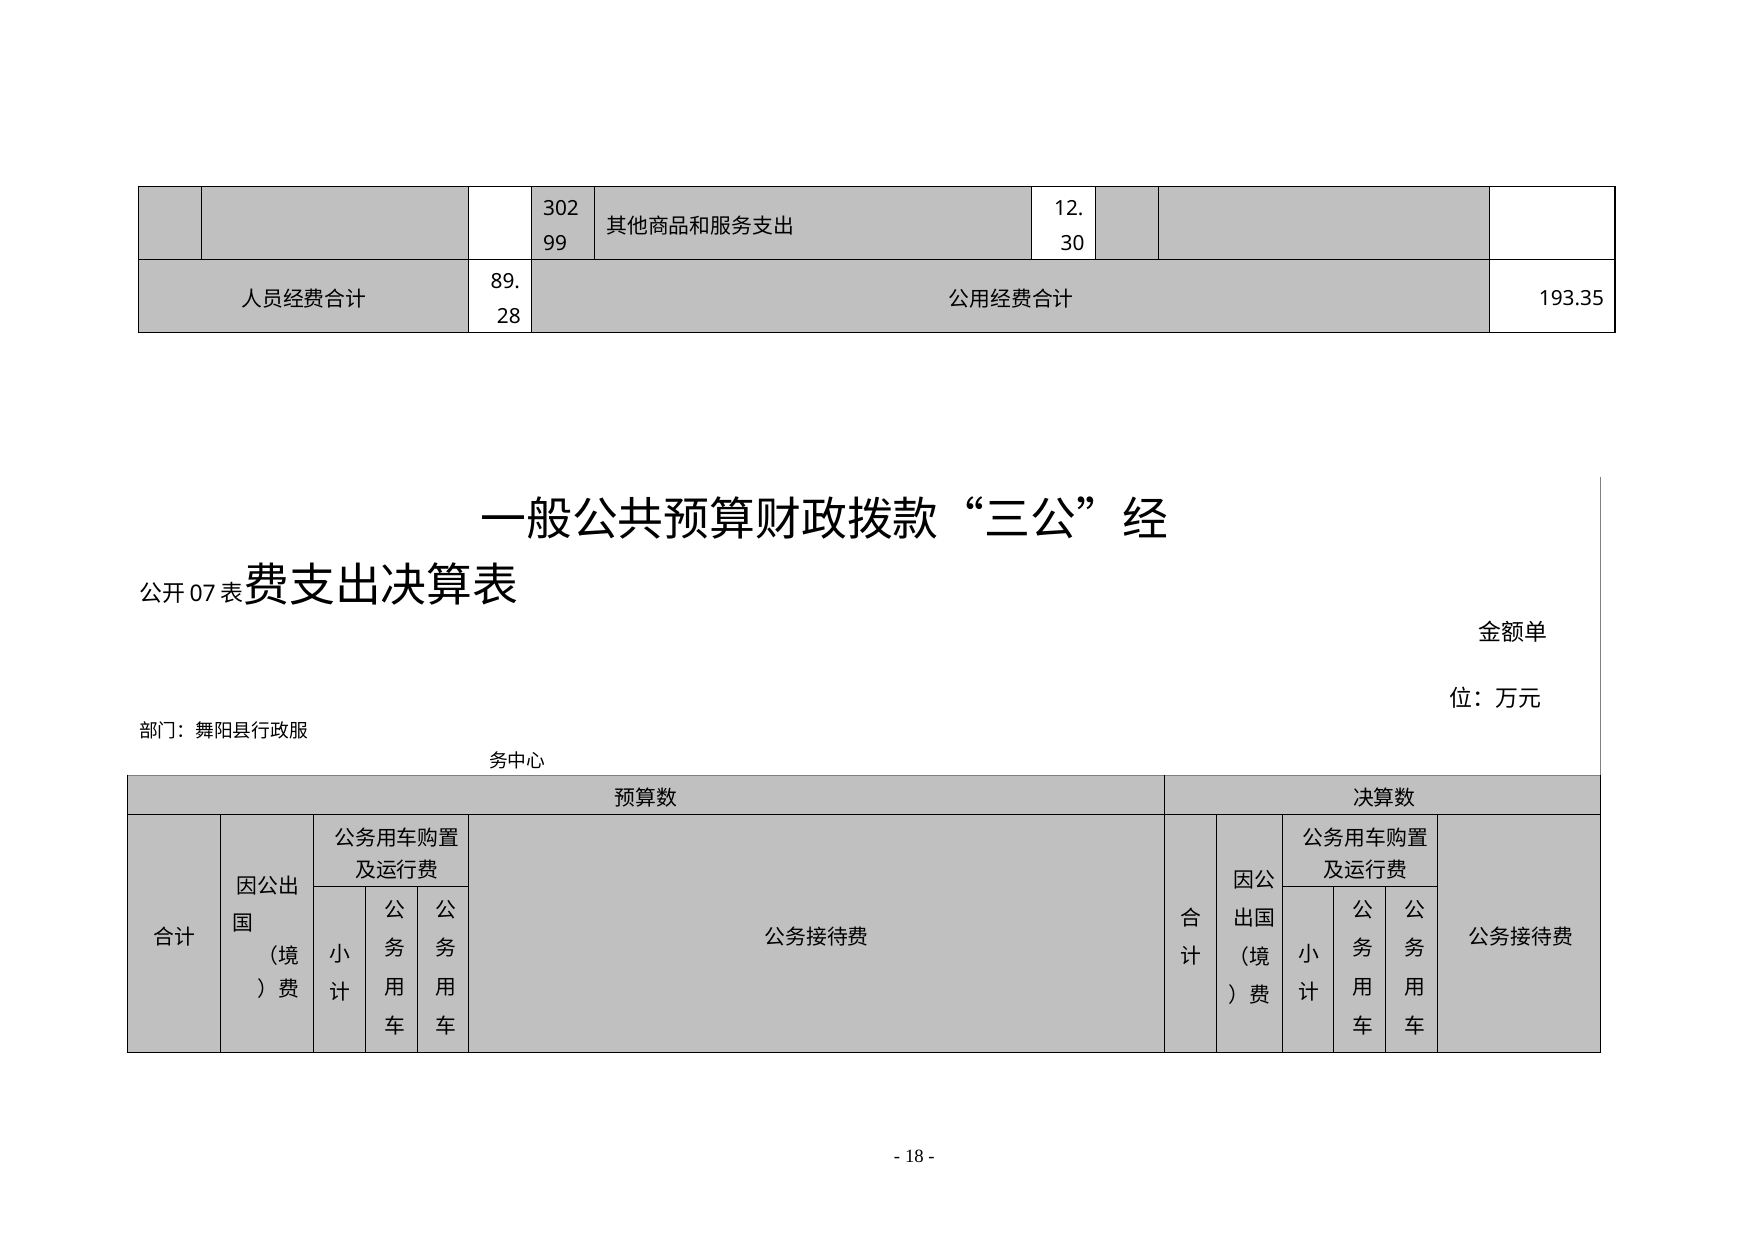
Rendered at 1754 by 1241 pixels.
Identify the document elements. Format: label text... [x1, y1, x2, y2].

table_cell 公务接待费 [469, 815, 1164, 1052]
table_cell 因公出 国（境）费 [221, 815, 313, 1052]
table_cell 公务用车运行 费 [418, 887, 468, 1052]
table_cell 89. 28 [469, 260, 531, 332]
table_cell 预算数 [128, 776, 1164, 814]
table_cell 因公出国 （境 ）费 [1217, 815, 1282, 1052]
table_cell 193.35 [1490, 260, 1614, 332]
table_cell [1096, 187, 1158, 259]
table_cell [202, 187, 468, 259]
table_cell 302 99 [532, 187, 594, 259]
table_cell 合计 [128, 815, 220, 1052]
table_cell 小 计 [314, 887, 365, 1052]
table_cell 决算数 [1165, 776, 1600, 814]
table_header 一般公共预算财政拨款“三公”经 公开07表费支出决算表 金额单 位：万元 部门：舞阳县行政服 务中心 [128, 477, 1600, 774]
table_cell 公务用车运行 费 [1386, 887, 1437, 1052]
table_cell [139, 260, 201, 332]
table_cell [1490, 187, 1614, 259]
table_cell 合 计 [1165, 815, 1216, 1052]
table_cell 公用经费合计 [948, 260, 1158, 332]
table_cell [139, 187, 201, 259]
table_cell 公务用车购置 费 [366, 887, 417, 1052]
table_cell [1158, 260, 1489, 332]
table_cell 公务接待费 [1438, 815, 1600, 1052]
table_cell [594, 260, 948, 332]
table_cell [532, 260, 594, 332]
table_cell 公务用车购置及运行费 [1283, 815, 1437, 886]
table_cell [948, 187, 1031, 259]
table_cell [1159, 187, 1489, 259]
table_cell 12. 30 [1032, 187, 1095, 259]
table_cell 公务用车购置 费 [1334, 887, 1385, 1052]
table_cell [469, 187, 531, 259]
table_cell 其他商品和服务支出 [595, 187, 948, 259]
table_cell 小 计 [1283, 887, 1333, 1052]
table_cell 人员经费合计 [201, 260, 468, 332]
table_cell 公务用车购置及运行费 [314, 815, 468, 886]
